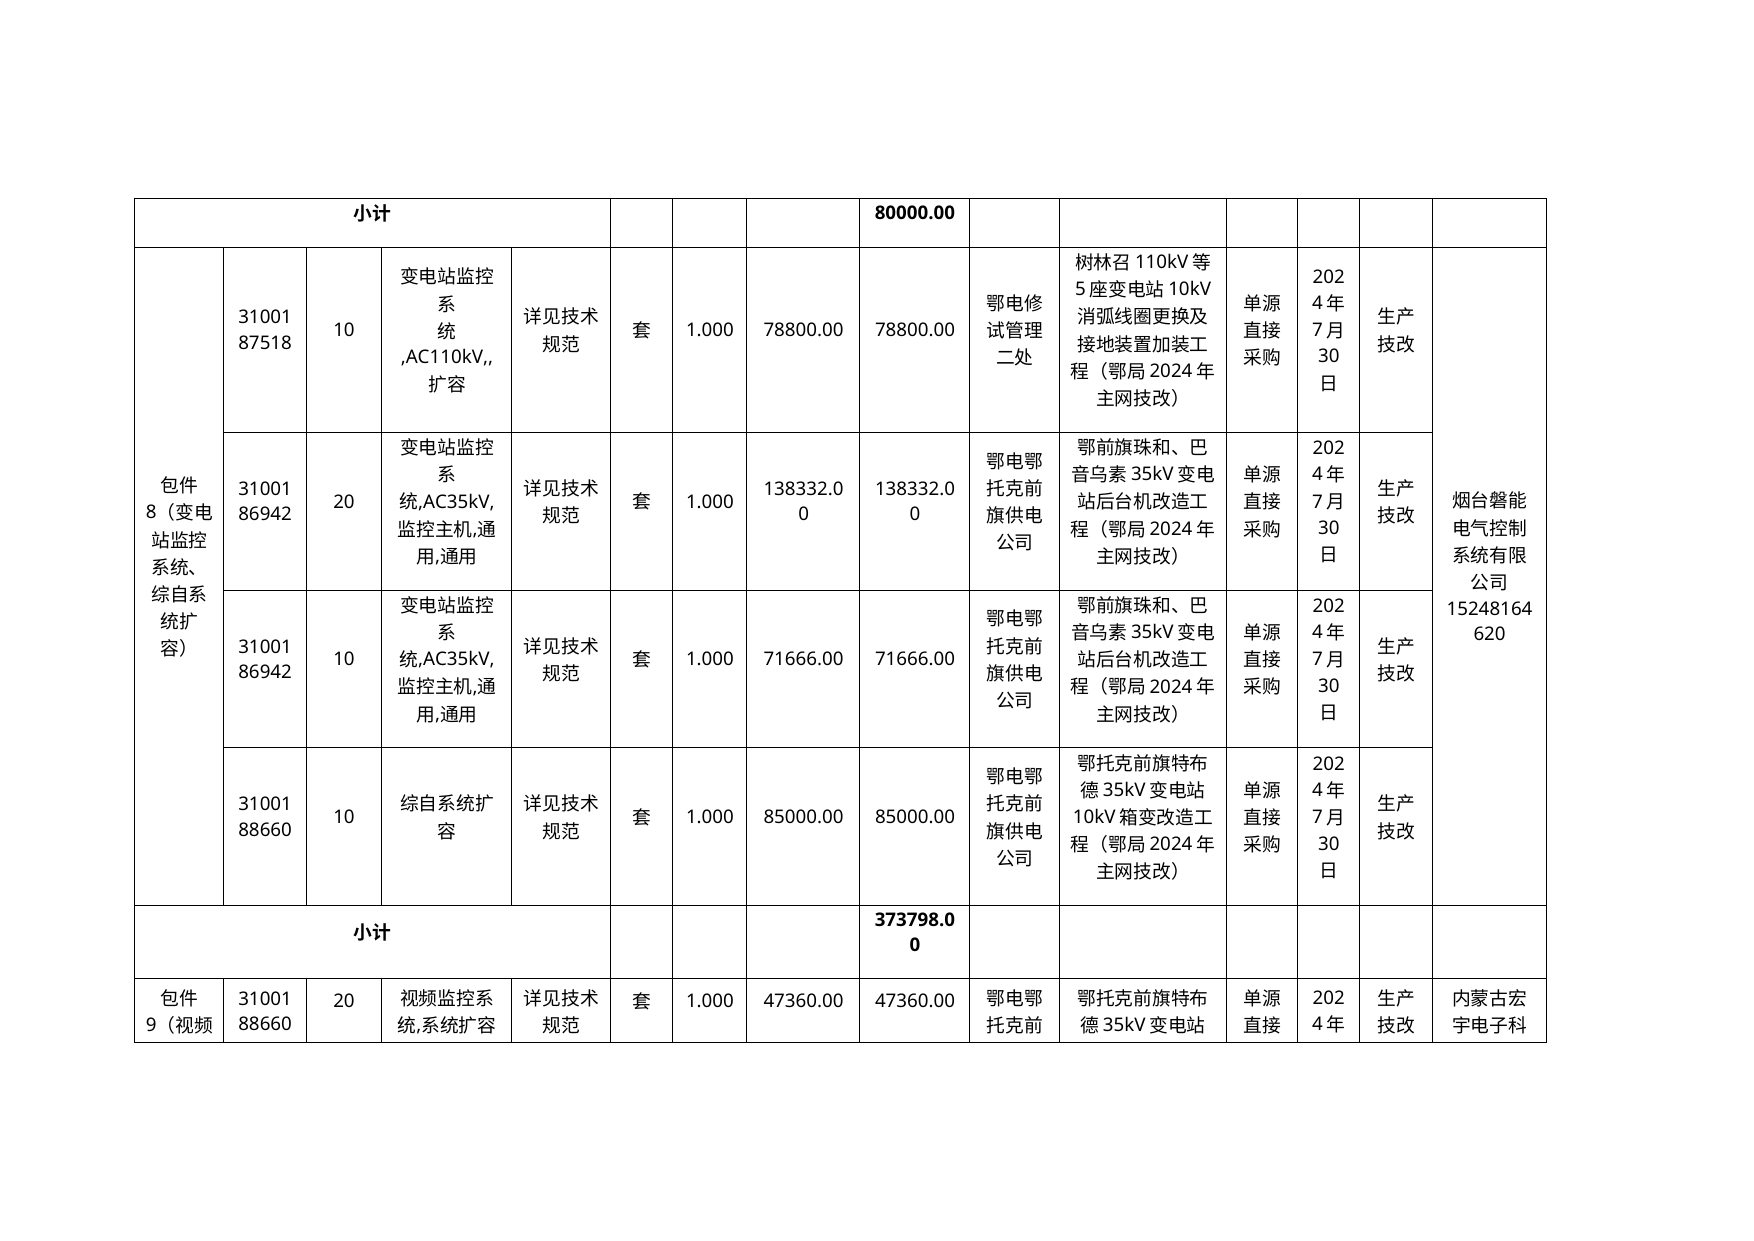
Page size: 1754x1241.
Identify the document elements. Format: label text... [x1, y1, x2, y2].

table_cell 1.000 [673, 979, 746, 1042]
table_cell 138332.00 [860, 433, 969, 589]
table_cell [611, 906, 672, 978]
table_cell 套 [611, 979, 672, 1042]
table_cell 鄂电鄂托克前旗供电公司 [970, 591, 1059, 747]
table_cell 套 [611, 748, 672, 905]
table_cell 71666.00 [747, 591, 859, 747]
table_cell 详见技术规范 [512, 591, 610, 747]
table_cell [1060, 199, 1226, 247]
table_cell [1060, 979, 1226, 1042]
table_cell 78800.00 [747, 248, 859, 432]
table_cell 3100186942 [224, 591, 306, 747]
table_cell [1433, 979, 1546, 1042]
table_cell 1.000 [673, 248, 746, 432]
table_cell 71666.00 [860, 591, 969, 747]
table_cell 套 [611, 248, 672, 432]
table_cell 单源直接采购 [1227, 748, 1297, 905]
table_cell 详见技术规范 [512, 979, 610, 1042]
table_cell 生产技改 [1360, 748, 1432, 905]
table_cell 20 [307, 433, 381, 589]
table_cell 10 [307, 591, 381, 747]
table_cell [673, 906, 746, 978]
table_cell [1227, 906, 1297, 978]
table_cell 生产技改 [1360, 248, 1432, 432]
table_cell 80000.00 [860, 199, 969, 247]
table_cell 变电站监控系统,AC35kV,监控主机,通用,通用 [382, 591, 511, 747]
table_cell [1227, 199, 1297, 247]
table_cell 生产技改 [1360, 979, 1432, 1042]
table_cell 20 [307, 979, 381, 1042]
table_cell 3100186942 [224, 433, 306, 589]
table_cell [1360, 199, 1432, 247]
table_cell 1.000 [673, 591, 746, 747]
table_cell 2024年7月30日 [1298, 591, 1359, 747]
table_cell [611, 199, 672, 247]
table_cell 10 [307, 748, 381, 905]
table_cell [673, 199, 746, 247]
table_cell 1.000 [673, 748, 746, 905]
table_cell 详见技术规范 [512, 248, 610, 432]
table_cell 78800.00 [860, 248, 969, 432]
table_cell 鄂电修试管理二处 [970, 248, 1059, 432]
table_cell 烟台磐能电气控制系统有限公司15248164620 [1433, 248, 1546, 905]
table_cell 2024年7月30日 [1298, 979, 1359, 1042]
table_cell 小计 [135, 906, 610, 978]
table_cell 鄂电鄂托克前旗供电公司 [970, 748, 1059, 905]
table_cell 综自系统扩容 [382, 748, 511, 905]
table_cell [1433, 906, 1546, 978]
table_cell [1060, 906, 1226, 978]
table_cell 2024年7月30日 [1298, 248, 1359, 432]
table_cell [747, 199, 859, 247]
table_cell 单源直接采购 [1227, 979, 1297, 1042]
table_cell 鄂前旗珠和、巴音乌素35kV变电站后台机改造工程（鄂局2024年主网技改） [1060, 591, 1226, 747]
table_cell 套 [611, 433, 672, 589]
table_cell 鄂电鄂托克前旗供电公司 [970, 433, 1059, 589]
table_cell [970, 906, 1059, 978]
table_cell 鄂前旗珠和、巴音乌素35kV变电站后台机改造工程（鄂局2024年主网技改） [1060, 433, 1226, 589]
table_cell 鄂托克前旗特布德35kV变电站10kV箱变改造工程（鄂局2024年主网技改） [1060, 748, 1226, 905]
table_cell 单源直接采购 [1227, 248, 1297, 432]
table_cell 138332.00 [747, 433, 859, 589]
table_cell 2024年7月30日 [1298, 433, 1359, 589]
table_cell 47360.00 [860, 979, 969, 1042]
table_cell 85000.00 [747, 748, 859, 905]
table_cell 生产技改 [1360, 591, 1432, 747]
table_cell 详见技术规范 [512, 433, 610, 589]
table_cell 47360.00 [747, 979, 859, 1042]
table_cell 3100188660 [224, 979, 306, 1042]
table_cell [1360, 906, 1432, 978]
table_cell 373798.00 [860, 906, 969, 978]
table_cell [1298, 906, 1359, 978]
table_cell 套 [611, 591, 672, 747]
table_cell 鄂电鄂托克前旗供电公司 [970, 979, 1059, 1042]
table_cell [970, 199, 1059, 247]
table_cell [1298, 199, 1359, 247]
table_cell 变电站监控系统,AC35kV,监控主机,通用,通用 [382, 433, 511, 589]
table_cell 树林召110kV等5座变电站10kV消弧线圈更换及接地装置加装工程（鄂局2024年主网技改） [1060, 248, 1226, 432]
table_cell 2024年7月30日 [1298, 748, 1359, 905]
table_cell 单源直接采购 [1227, 591, 1297, 747]
table_cell [747, 906, 859, 978]
table_cell 10 [307, 248, 381, 432]
table_cell 详见技术规范 [512, 748, 610, 905]
table_cell 3100188660 [224, 748, 306, 905]
table_cell [1433, 199, 1546, 247]
table_cell 生产技改 [1360, 433, 1432, 589]
table_cell 视频监控系统,系统扩容 [382, 979, 511, 1042]
table_cell 3100187518 [224, 248, 306, 432]
table_cell 单源直接采购 [1227, 433, 1297, 589]
table_cell 1.000 [673, 433, 746, 589]
table_cell 变电站监控系统,AC110kV,,扩容 [382, 248, 511, 432]
table_cell 包件9（视频监控系统） [135, 979, 223, 1042]
table_cell 小计 [135, 199, 610, 247]
table_cell 包件8（变电站监控系统、综自系统扩容） [135, 248, 223, 905]
table_cell 85000.00 [860, 748, 969, 905]
